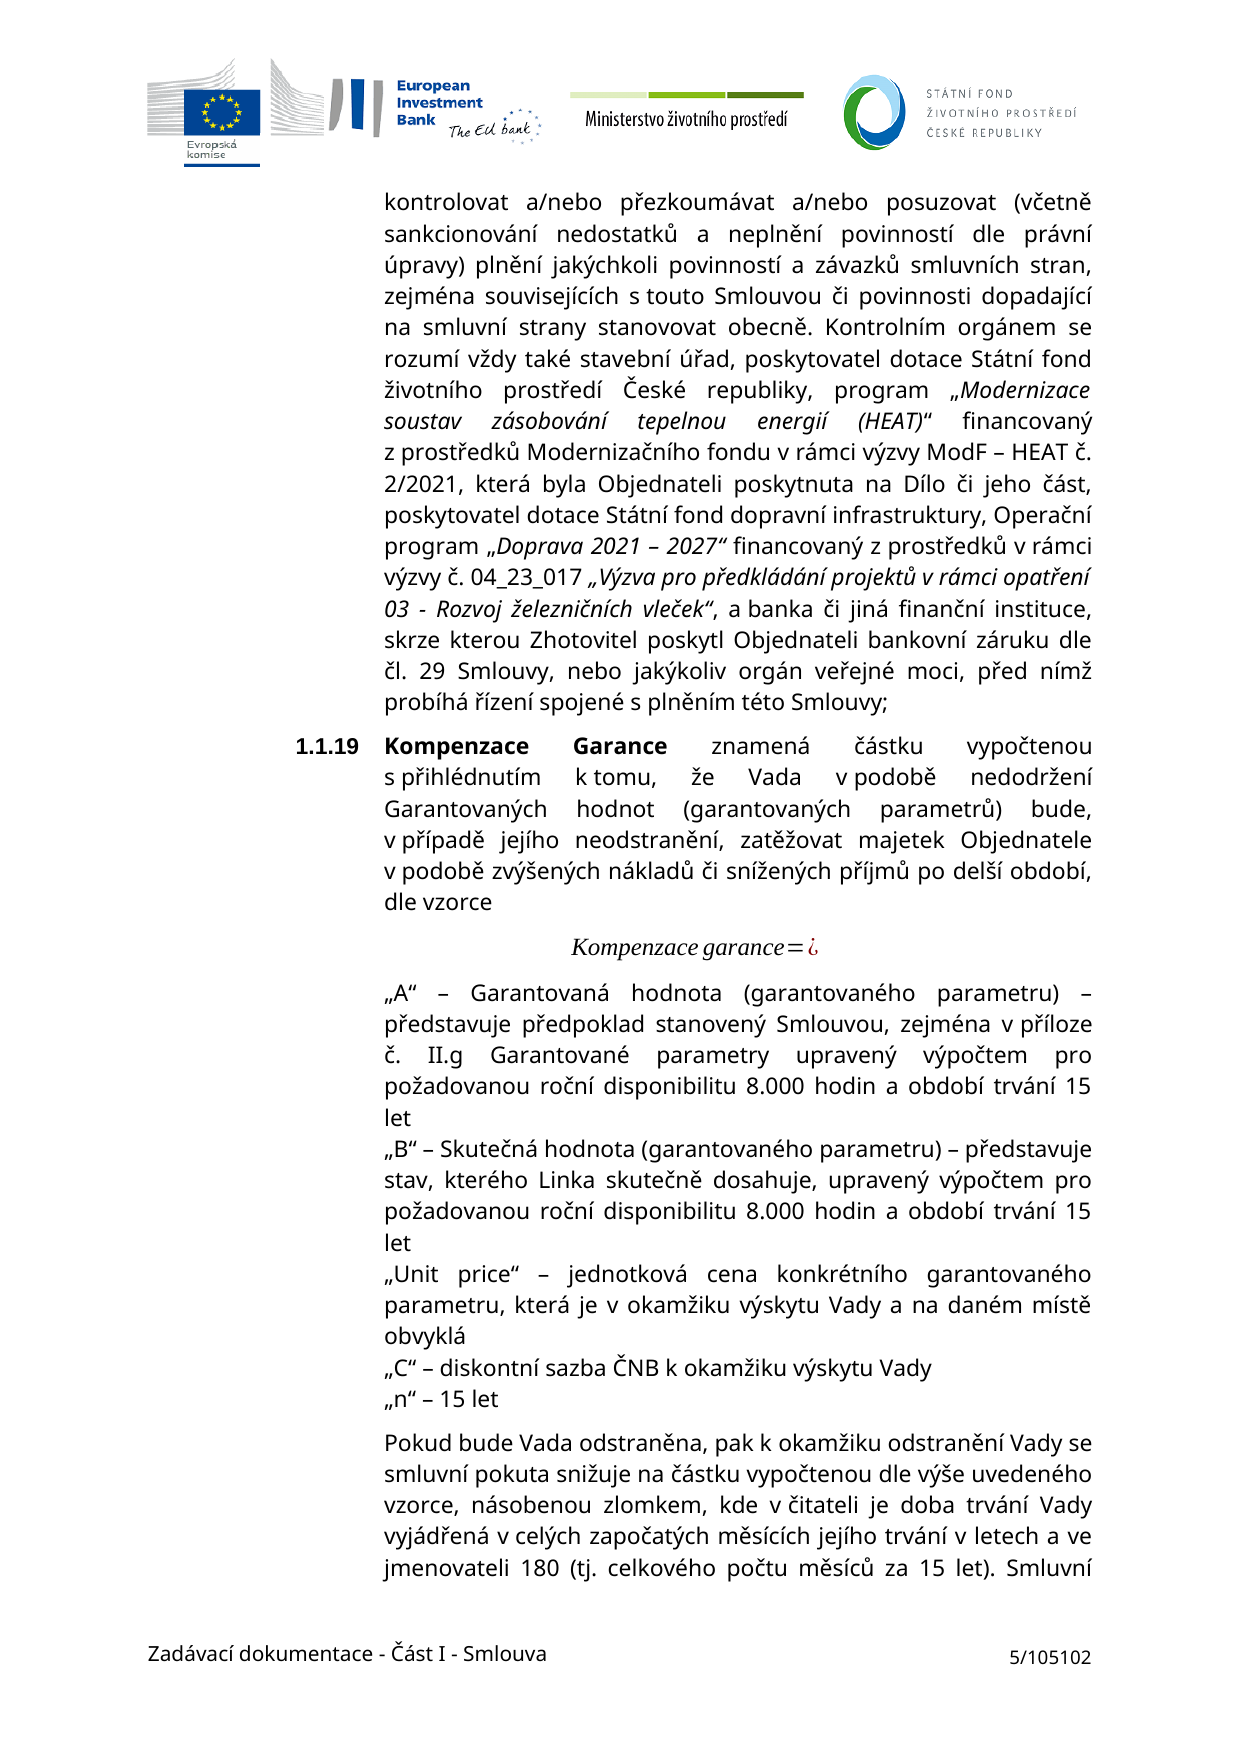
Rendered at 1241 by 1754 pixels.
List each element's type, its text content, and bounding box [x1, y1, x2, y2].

text „C“ – diskontní sazba ČNB k okamžiku výskytu Vady [339, 1352, 1093, 1383]
list „n“ – 15 let [384, 1383, 1093, 1414]
list „A“ – Garantovaná hodnota (garantovaného parametru) – představuje předpoklad stanovený Smlouvou, zejména v příloze č. II.g Garantované parametry upravený výpočtem pro požadovanou roční disponibilitu 8.000 hodin a období trvání 15 let [384, 977, 1093, 1133]
list „B“ – Skutečná hodnota (garantovaného parametru) – představuje stav, kterého Linka skutečně dosahuje, upravený výpočtem pro požadovanou roční disponibilitu 8.000 hodin a období trvání 15 let [384, 1133, 1093, 1258]
picture [147, 55, 1092, 167]
list Kompenzace Garance znamená částku vypočtenou s přihlédnutím k tomu, že Vada v podobě nedodržení Garantovaných hodnot (garantovaných parametrů) bude, v případě jejího neodstranění, zatěžovat majetek Objednatele v podobě zvýšených nákladů či snížených příjmů po delší období, dle vzorce [295, 730, 1093, 917]
list „Unit price“ – jednotková cena konkrétního garantovaného parametru, která je v okamžiku výskytu Vady a na daném místě obvyklá [384, 1258, 1093, 1352]
